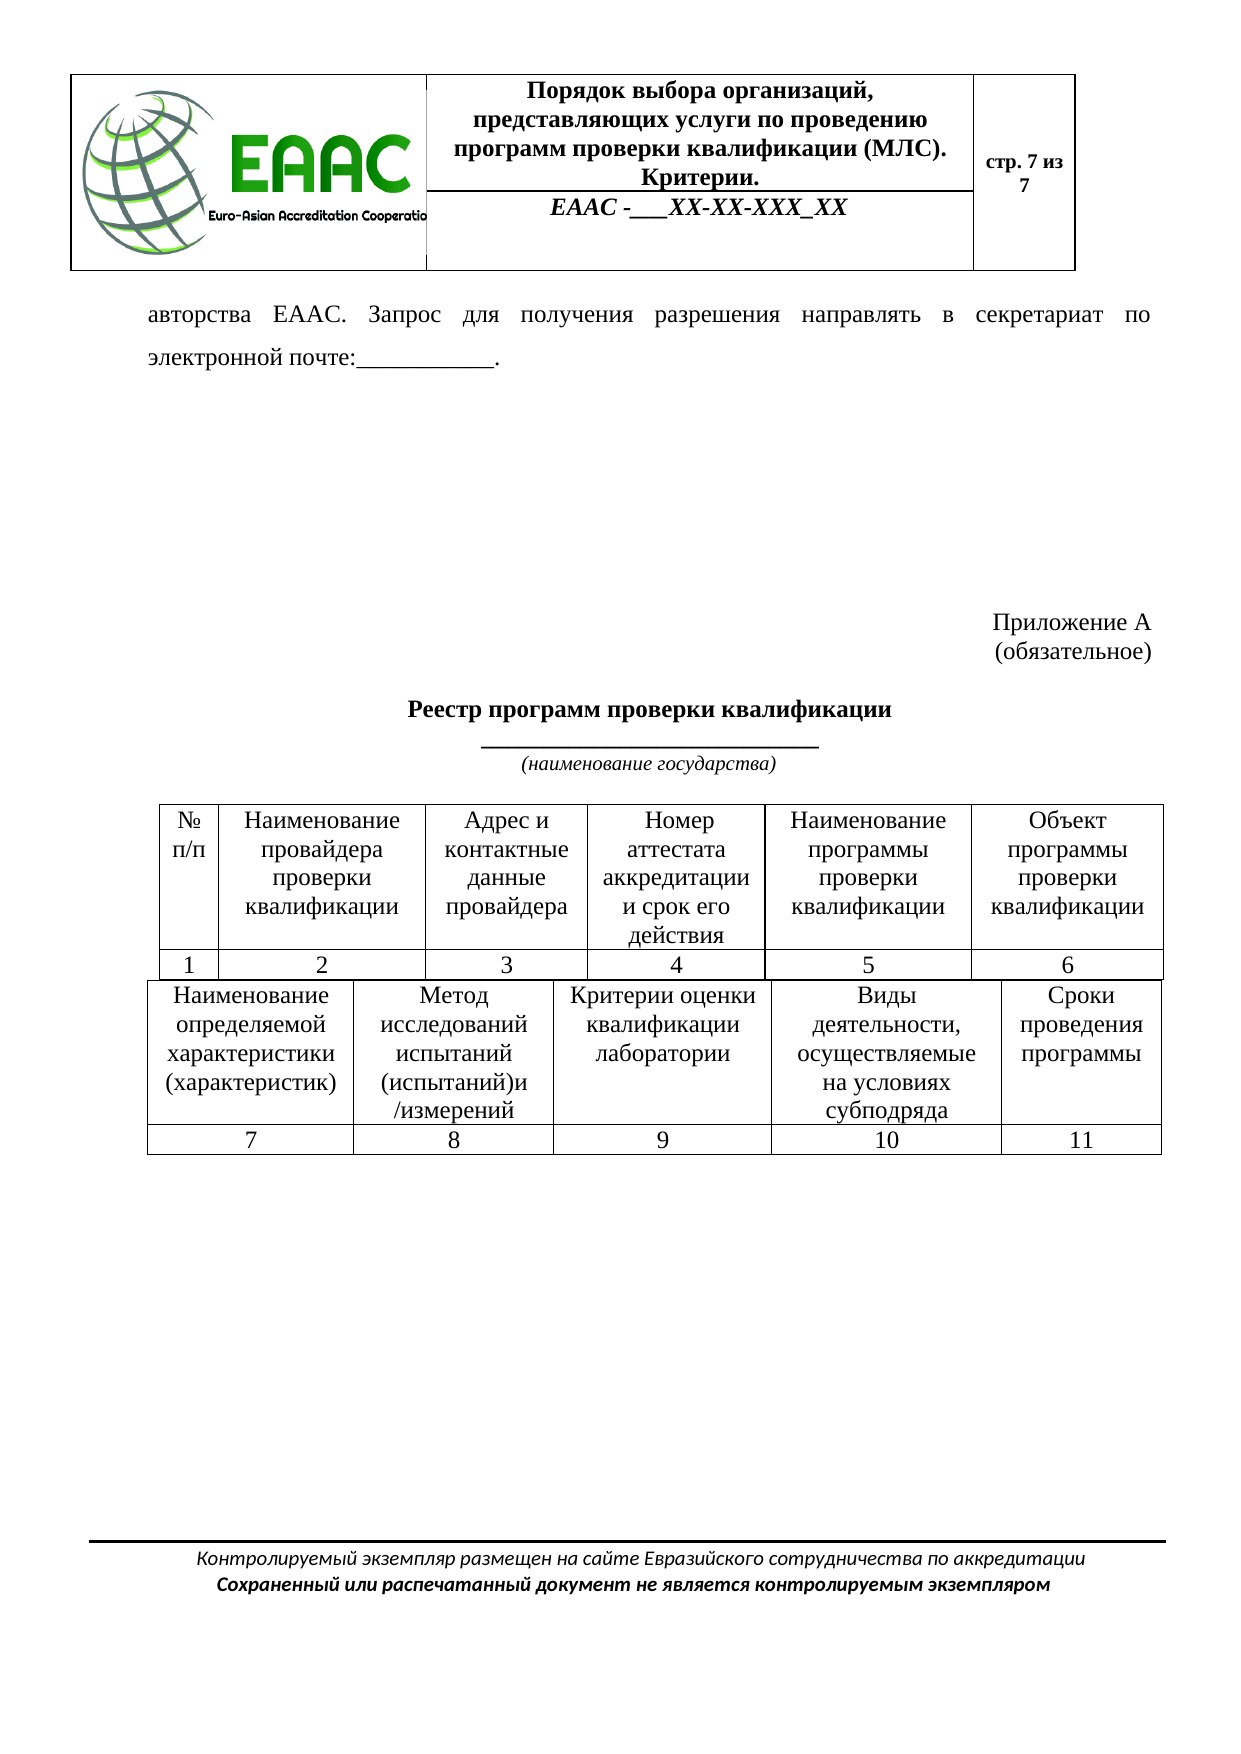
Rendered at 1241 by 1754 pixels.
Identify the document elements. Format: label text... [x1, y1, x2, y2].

text Приложение А [148, 607, 1152, 636]
table_header Наименование определяемой характеристики (характеристик) [148, 981, 353, 1124]
table_cell 1 [160, 950, 218, 978]
table_header Наименование программы проверки квалификации [766, 805, 971, 949]
table_cell 11 [1002, 1125, 1161, 1154]
table_cell 5 [766, 950, 971, 978]
text ___________________________ [148, 722, 1152, 751]
table_header Виды деятельности, осуществляемые на условиях субподряда [772, 981, 1001, 1124]
table_header Объект программы проверки квалификации [972, 805, 1163, 949]
table_header № п/п [160, 805, 218, 949]
table_cell 8 [354, 1125, 553, 1154]
text (обязательное) [148, 636, 1152, 665]
table_cell 6 [972, 950, 1163, 978]
picture [82, 90, 427, 255]
text (наименование государства) [148, 751, 1152, 775]
table_cell 4 [588, 950, 764, 978]
table_header Номер аттестата аккредитации и срок его действия [588, 805, 764, 949]
table_header Адрес и контактные данные провайдера [426, 805, 587, 949]
table_cell 7 [148, 1125, 353, 1154]
table_cell 10 [772, 1125, 1001, 1154]
table_header Метод исследований испытаний (испытаний)и /измерений [354, 981, 553, 1124]
table_header Наименование провайдера проверки квалификации [219, 805, 425, 949]
text Реестр программ проверки квалификации [148, 694, 1152, 722]
table_header Сроки проведения программы [1002, 981, 1161, 1124]
table_header Критерии оценки квалификации лаборатории [554, 981, 771, 1124]
table_cell 9 [554, 1125, 771, 1154]
table_cell 3 [426, 950, 587, 978]
table_cell 2 [219, 950, 425, 978]
